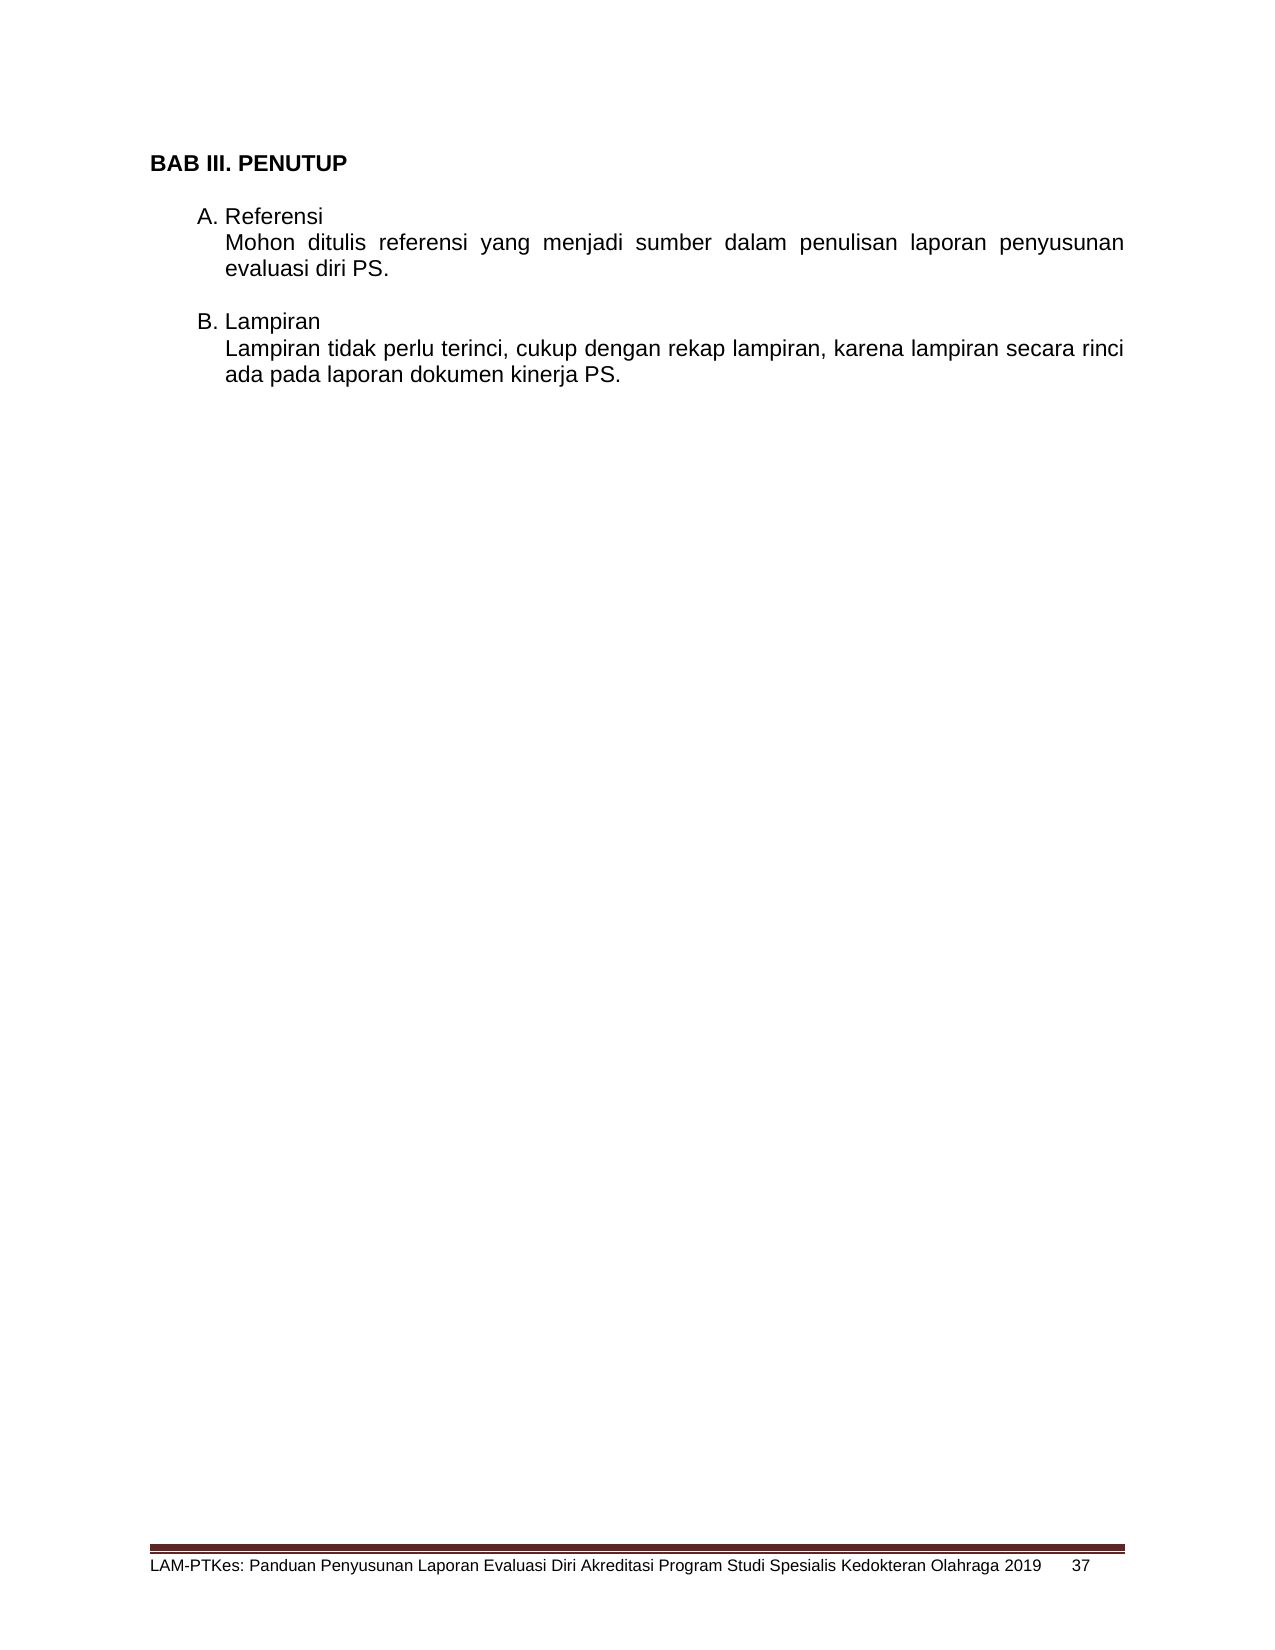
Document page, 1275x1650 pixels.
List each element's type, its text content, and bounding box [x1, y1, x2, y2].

text Lampiran tidak perlu terinci, cukup dengan rekap lampiran, karena lampiran secara rinci ada pada laporan dokumen kinerja PS. [225, 334, 1125, 387]
subtitle B. Lampiran [197, 308, 1125, 334]
text Mohon ditulis referensi yang menjadi sumber dalam penulisan laporan penyusunan evaluasi diri PS. [225, 229, 1125, 282]
subtitle BAB III. PENUTUP [150, 150, 1125, 176]
subtitle A. Referensi [197, 203, 1125, 229]
